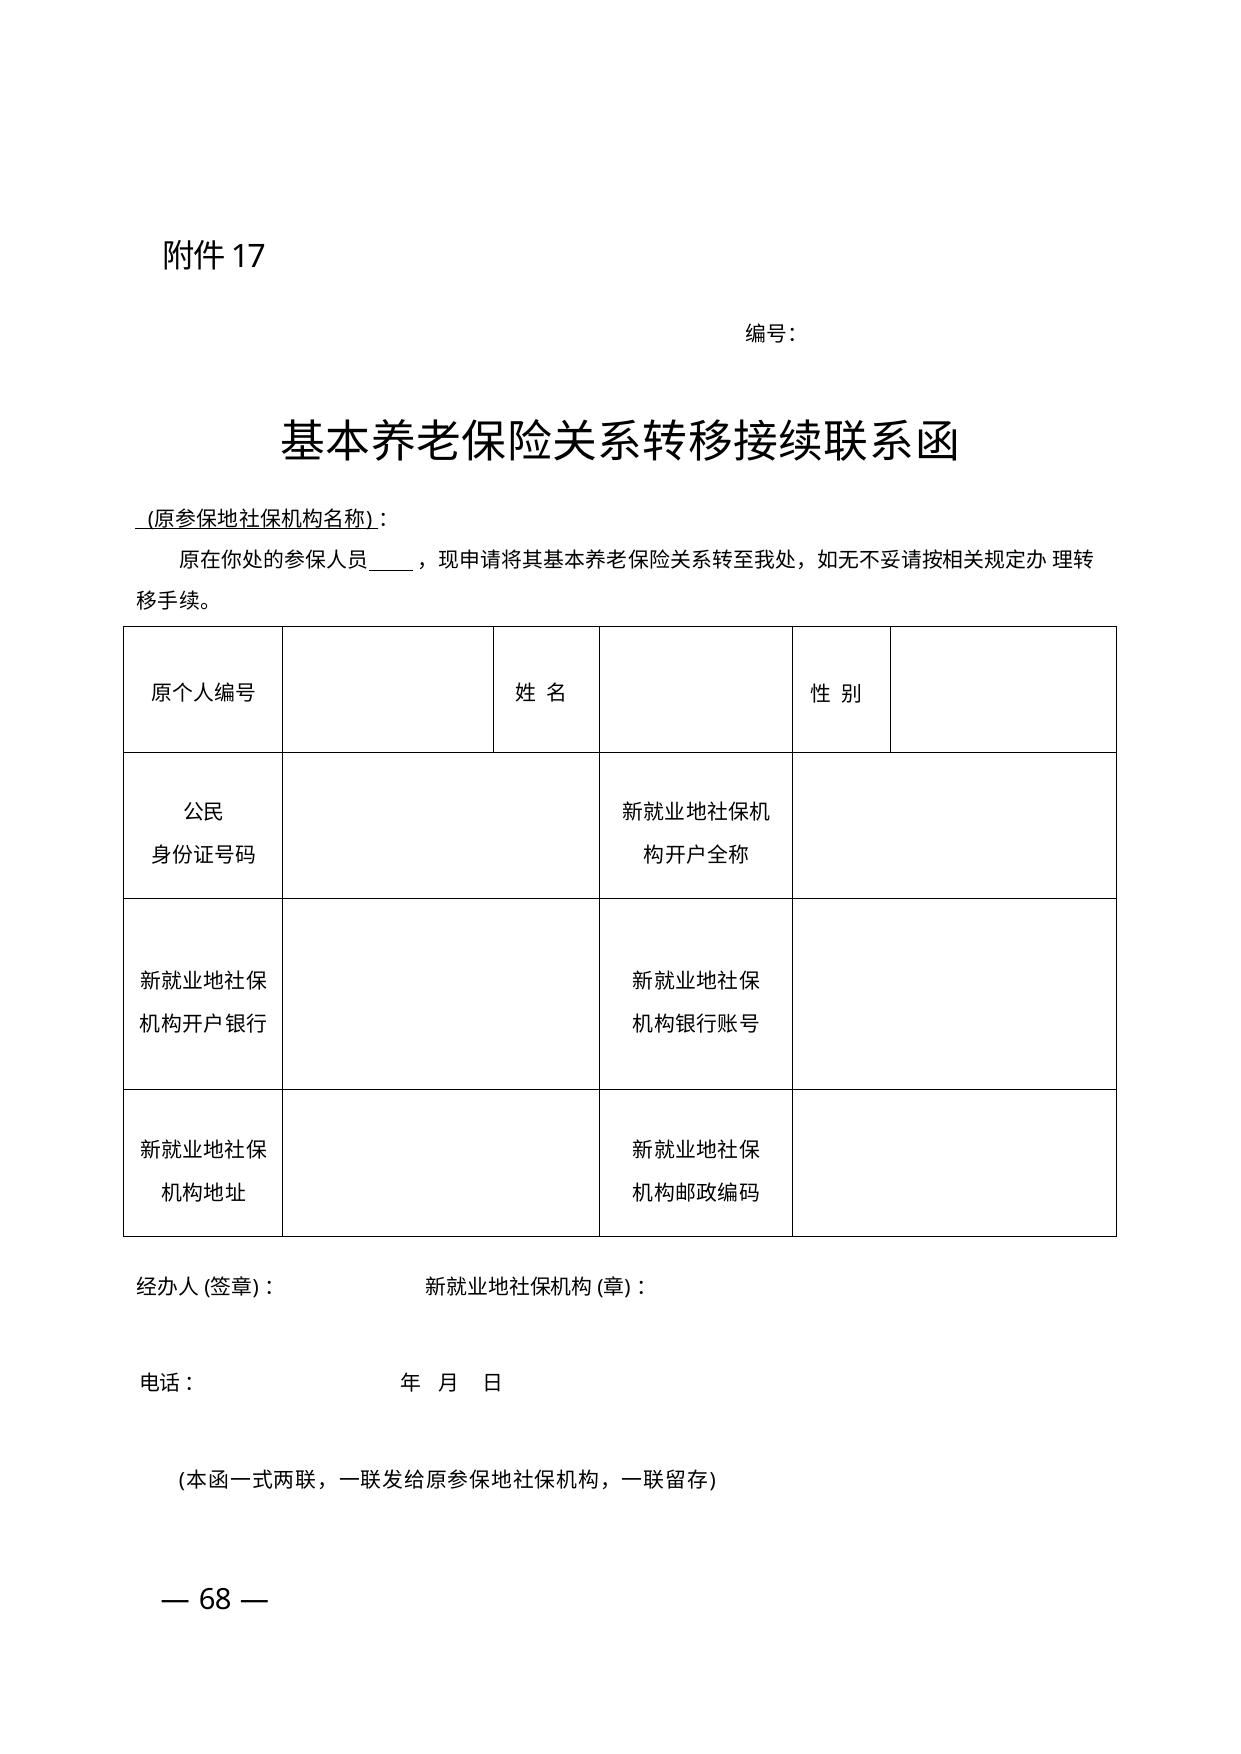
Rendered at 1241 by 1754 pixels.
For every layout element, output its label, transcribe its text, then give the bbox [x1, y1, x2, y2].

table_cell 新就业地社保 机构邮政编码 [600, 1090, 792, 1236]
table_header [891, 627, 1116, 751]
table_cell [283, 899, 599, 1089]
table_header 姓 名 [494, 627, 599, 751]
text 经办人 (签章) ： 新就业地社保机构 (章) ： [136, 1271, 1116, 1300]
text 原在你处的参保人员 ，现申请将其基本养老保险关系转至我处，如无不妥请按相关规定办 理转移手续。 [137, 544, 1105, 615]
text 基本养老保险关系转移接续联系函 [281, 412, 1116, 469]
table_cell [793, 1090, 1116, 1236]
table_cell 新就业地社保机 构开户全称 [600, 753, 792, 898]
table_cell [283, 753, 599, 898]
table_cell 新就业地社保 机构开户银行 [124, 899, 282, 1089]
table_header 原个人编号 [124, 627, 282, 751]
table_cell [793, 753, 1116, 898]
table_cell [793, 899, 1116, 1089]
text 附件 17 [162, 232, 1116, 276]
table_header [600, 627, 792, 751]
text (本函一式两联，一联发给原参保地社保机构，一联留存) [178, 1465, 1116, 1493]
text 电话 ： 年 月 日 [139, 1367, 1116, 1396]
table_header [283, 627, 493, 751]
table_cell 新就业地社保 机构银行账号 [600, 899, 792, 1089]
text 编号： [745, 318, 1116, 347]
table_cell 新就业地社保 机构地址 [124, 1090, 282, 1236]
table_header 性 别 [793, 627, 890, 751]
table_cell 公民 身份证号码 [124, 753, 282, 898]
table_cell [283, 1090, 599, 1236]
text (原参保地社保机构名称) ： [135, 503, 1116, 532]
